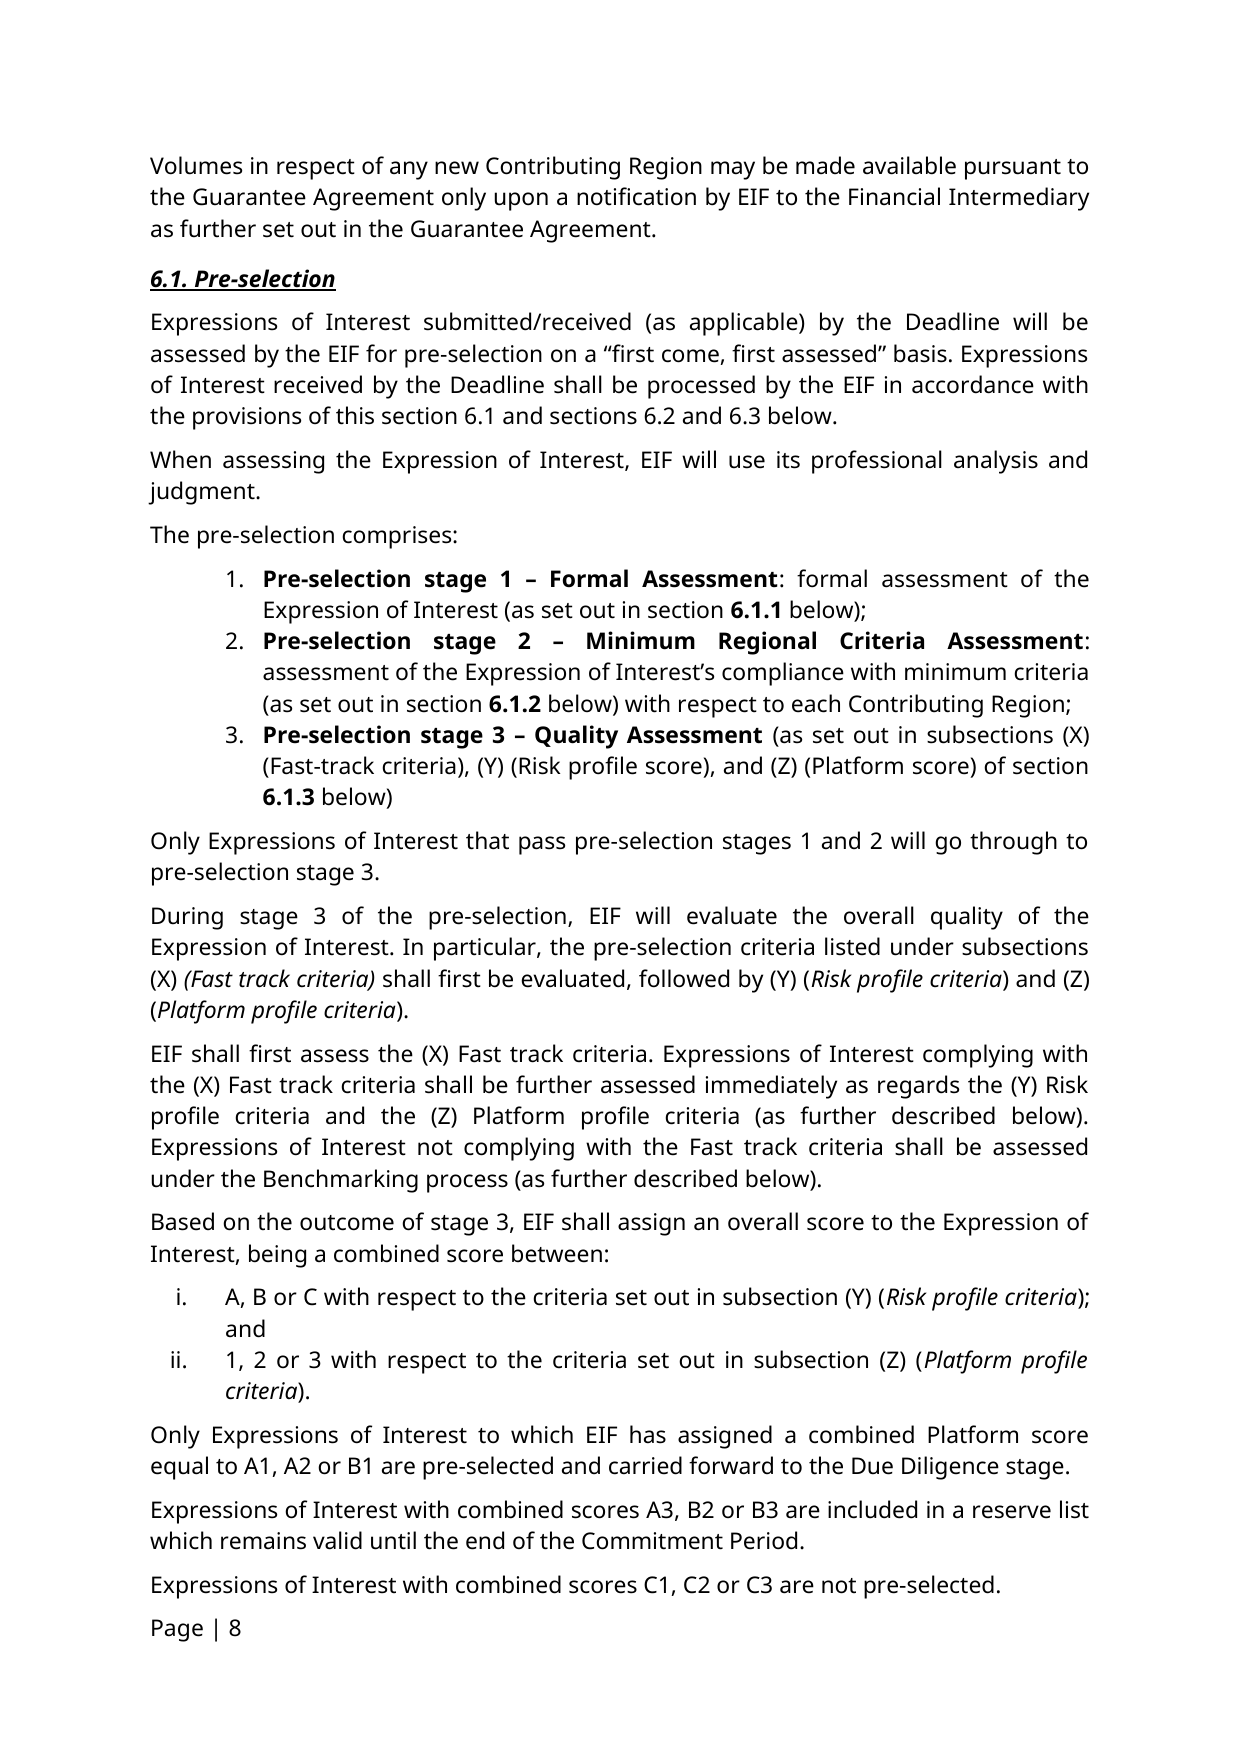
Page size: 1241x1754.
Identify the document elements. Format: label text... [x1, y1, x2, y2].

list Pre-selection stage 3 – Quality Assessment (as set out in subsections (X) (Fast-track criteria), (Y) (Risk profile score), and (Z) (Platform score) of section 6.1.3 below) [225, 719, 1090, 812]
list A, B or C with respect to the criteria set out in subsection (Y) (Risk profile criteria); and [187, 1281, 1090, 1344]
list Pre-selection stage 2 – Minimum Regional Criteria Assessment: assessment of the Expression of Interest’s compliance with minimum criteria (as set out in section 6.1.2 below) with respect to each Contributing Region; [225, 625, 1090, 719]
text Expressions of Interest submitted/received (as applicable) by the Deadline will be assessed by the EIF for pre-selection on a “first come, first assessed” basis. Expressions of Interest received by the Deadline shall be processed by the EIF in accordance with the provisions of this section 6.1 and sections 6.2 and 6.3 below. [150, 306, 1090, 431]
text Expressions of Interest with combined scores A3, B2 or B3 are included in a reserve list which remains valid until the end of the Commitment Period. [150, 1494, 1090, 1556]
list 1, 2 or 3 with respect to the criteria set out in subsection (Z) (Platform profile criteria). [187, 1344, 1090, 1406]
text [150, 150, 1090, 244]
list Pre-selection stage 1 – Formal Assessment: formal assessment of the Expression of Interest (as set out in section 6.1.1 below); [225, 562, 1090, 625]
text Only Expressions of Interest that pass pre-selection stages 1 and 2 will go through to pre-selection stage 3. [150, 825, 1090, 887]
text When assessing the Expression of Interest, EIF will use its professional analysis and judgment. [150, 444, 1090, 506]
text The pre-selection comprises: [150, 519, 1090, 550]
text During stage 3 of the pre-selection, EIF will evaluate the overall quality of the Expression of Interest. In particular, the pre-selection criteria listed under subsections (X) (Fast track criteria) shall first be evaluated, followed by (Y) (Risk profile criteria) and (Z) (Platform profile criteria). [150, 900, 1090, 1025]
text Based on the outcome of stage 3, EIF shall assign an overall score to the Expression of Interest, being a combined score between: [150, 1206, 1090, 1269]
text Only Expressions of Interest to which EIF has assigned a combined Platform score equal to A1, A2 or B1 are pre-selected and carried forward to the Due Diligence stage. [150, 1419, 1090, 1481]
text EIF shall first assess the (X) Fast track criteria. Expressions of Interest complying with the (X) Fast track criteria shall be further assessed immediately as regards the (Y) Risk profile criteria and the (Z) Platform profile criteria (as further described below). Expressions of Interest not complying with the Fast track criteria shall be assessed under the Benchmarking process (as further described below). [150, 1037, 1090, 1194]
text Expressions of Interest with combined scores C1, C2 or C3 are not pre-selected. [150, 1569, 1090, 1600]
text 6.1. Pre-selection [150, 262, 1090, 294]
